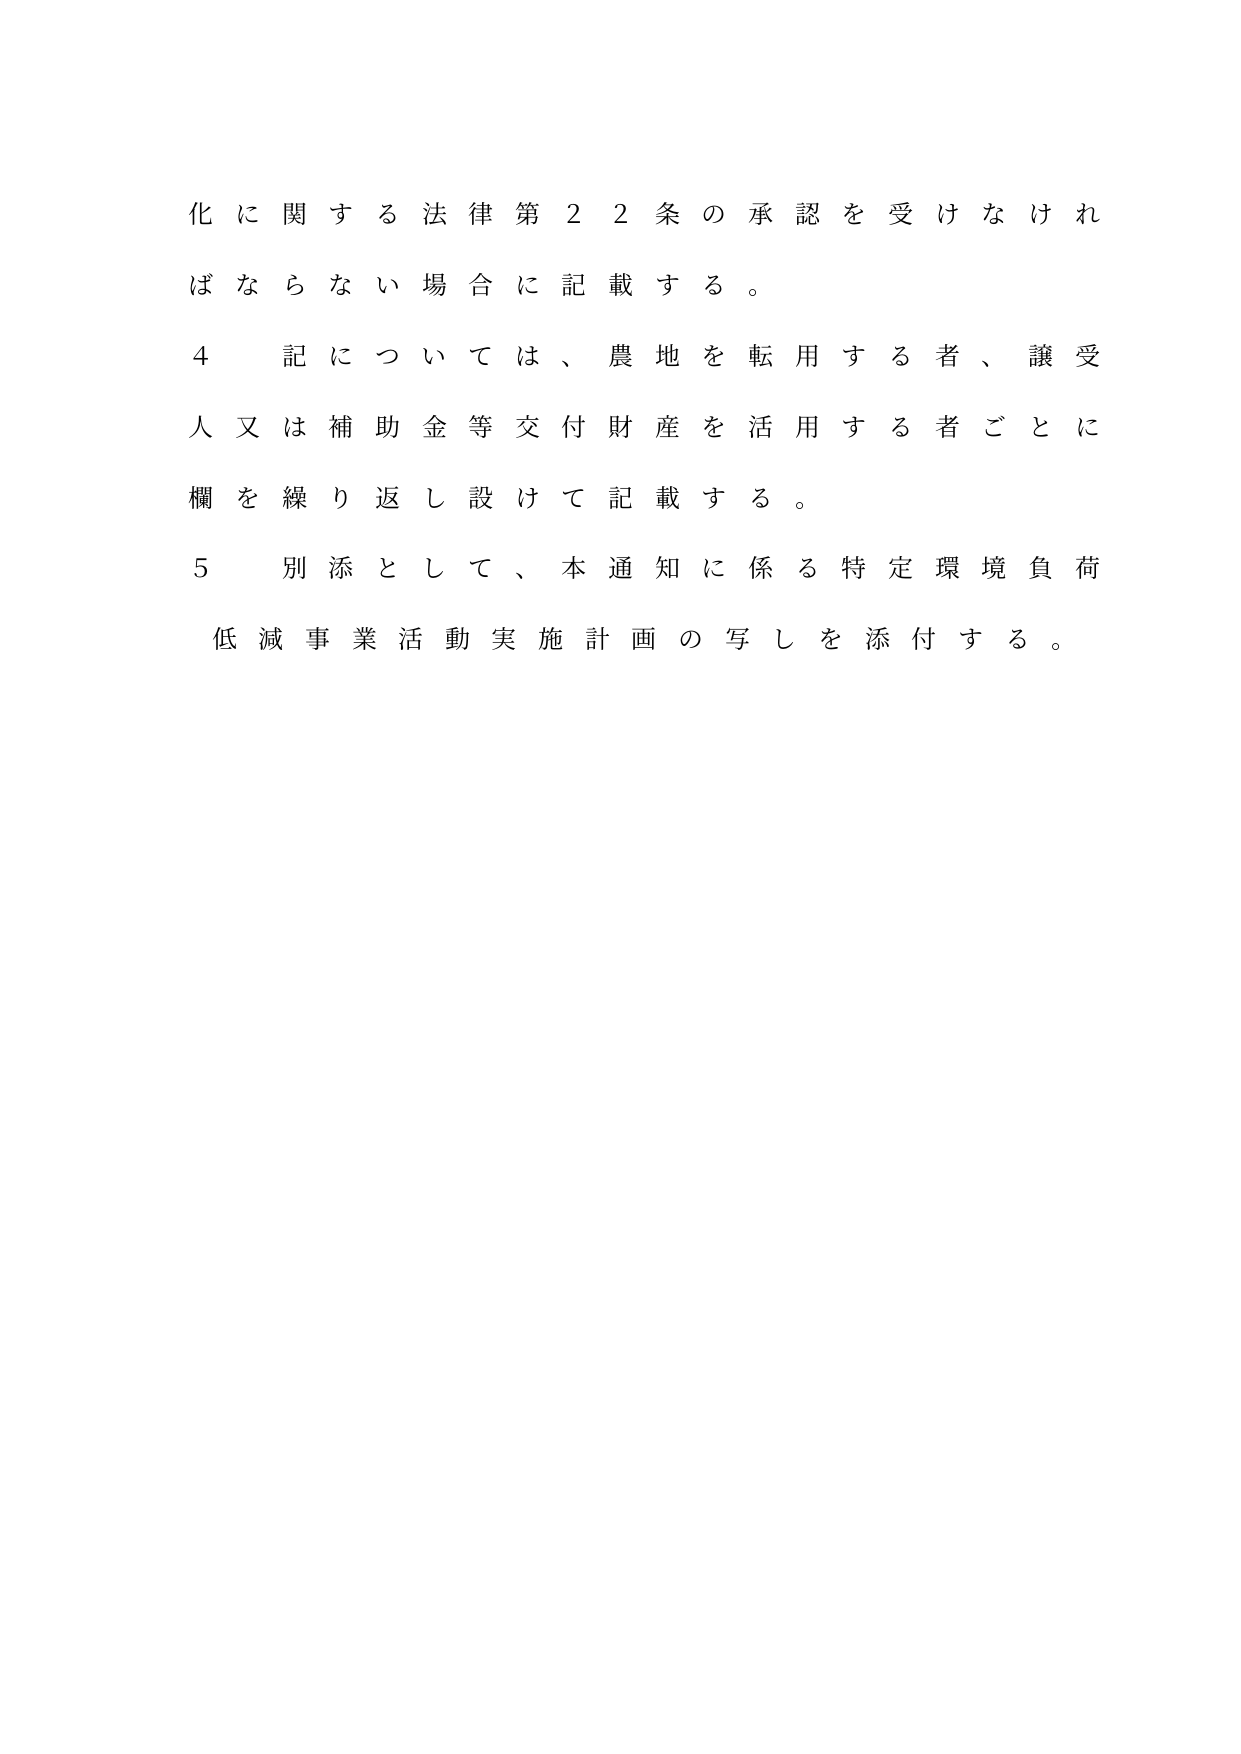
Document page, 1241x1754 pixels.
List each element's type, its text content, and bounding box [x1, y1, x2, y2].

text ４ 記については、農地を転用する者、譲受人又は補助金等交付財産を活用する者ごとに欄を繰り返し設けて記載する。 [142, 319, 1122, 532]
text ５ 別添として、本通知に係る特定環境負荷低減事業活動実施計画の写しを添付する。 [142, 532, 1122, 673]
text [142, 177, 1122, 319]
